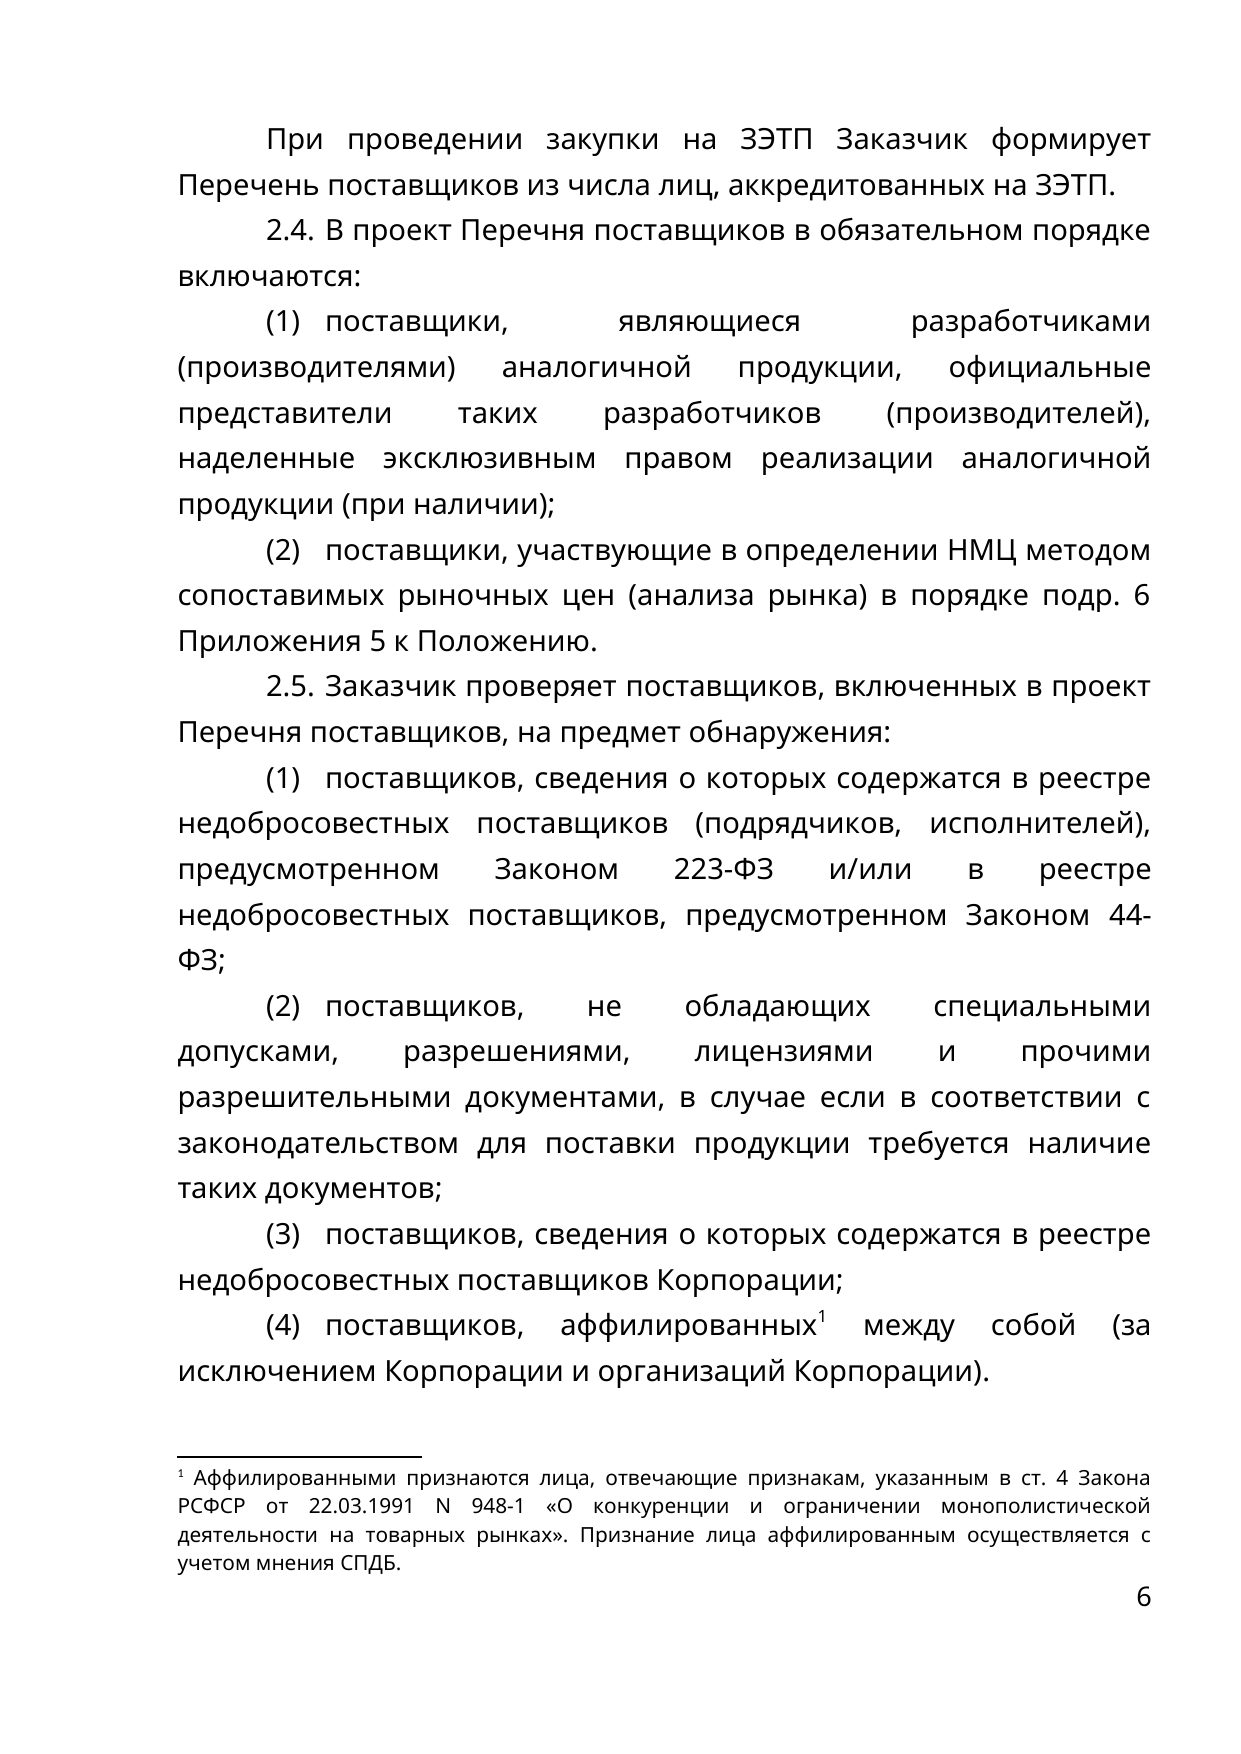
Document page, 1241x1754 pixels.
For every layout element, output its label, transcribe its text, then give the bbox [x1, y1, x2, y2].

list поставщиков, сведения о которых содержатся в реестре недобросовестных поставщиков (подрядчиков, исполнителей), предусмотренном Законом 223-ФЗ и/или в реестре недобросовестных поставщиков, предусмотренном Законом 44-ФЗ; [177, 757, 1152, 979]
list поставщиков, сведения о которых содержатся в реестре недобросовестных поставщиков Корпорации; [177, 1213, 1152, 1298]
list поставщиков, не обладающих специальными допусками, разрешениями, лицензиями и прочими разрешительными документами, в случае если в соответствии с законодательством для поставки продукции требуется наличие таких документов; [177, 985, 1152, 1207]
list поставщики, являющиеся разработчиками (производителями) аналогичной продукции, официальные представители таких разработчиков (производителей), наделенные эксклюзивным правом реализации аналогичной продукции (при наличии); [177, 301, 1152, 523]
list Заказчик проверяет поставщиков, включенных в проект Перечня поставщиков, на предмет обнаружения: [177, 666, 1152, 751]
list поставщики, участвующие в определении НМЦ методом сопоставимых рыночных цен (анализа рынка) в порядке подр. 6 Приложения 5 к Положению. [177, 529, 1152, 660]
text При проведении закупки на ЗЭТП Заказчик формирует Перечень поставщиков из числа лиц, аккредитованных на ЗЭТП. [177, 118, 1152, 203]
list В проект Перечня поставщиков в обязательном порядке включаются: [177, 209, 1152, 295]
list поставщиков, аффилированных между собой (за исключением Корпорации и организаций Корпорации). [177, 1304, 1152, 1390]
